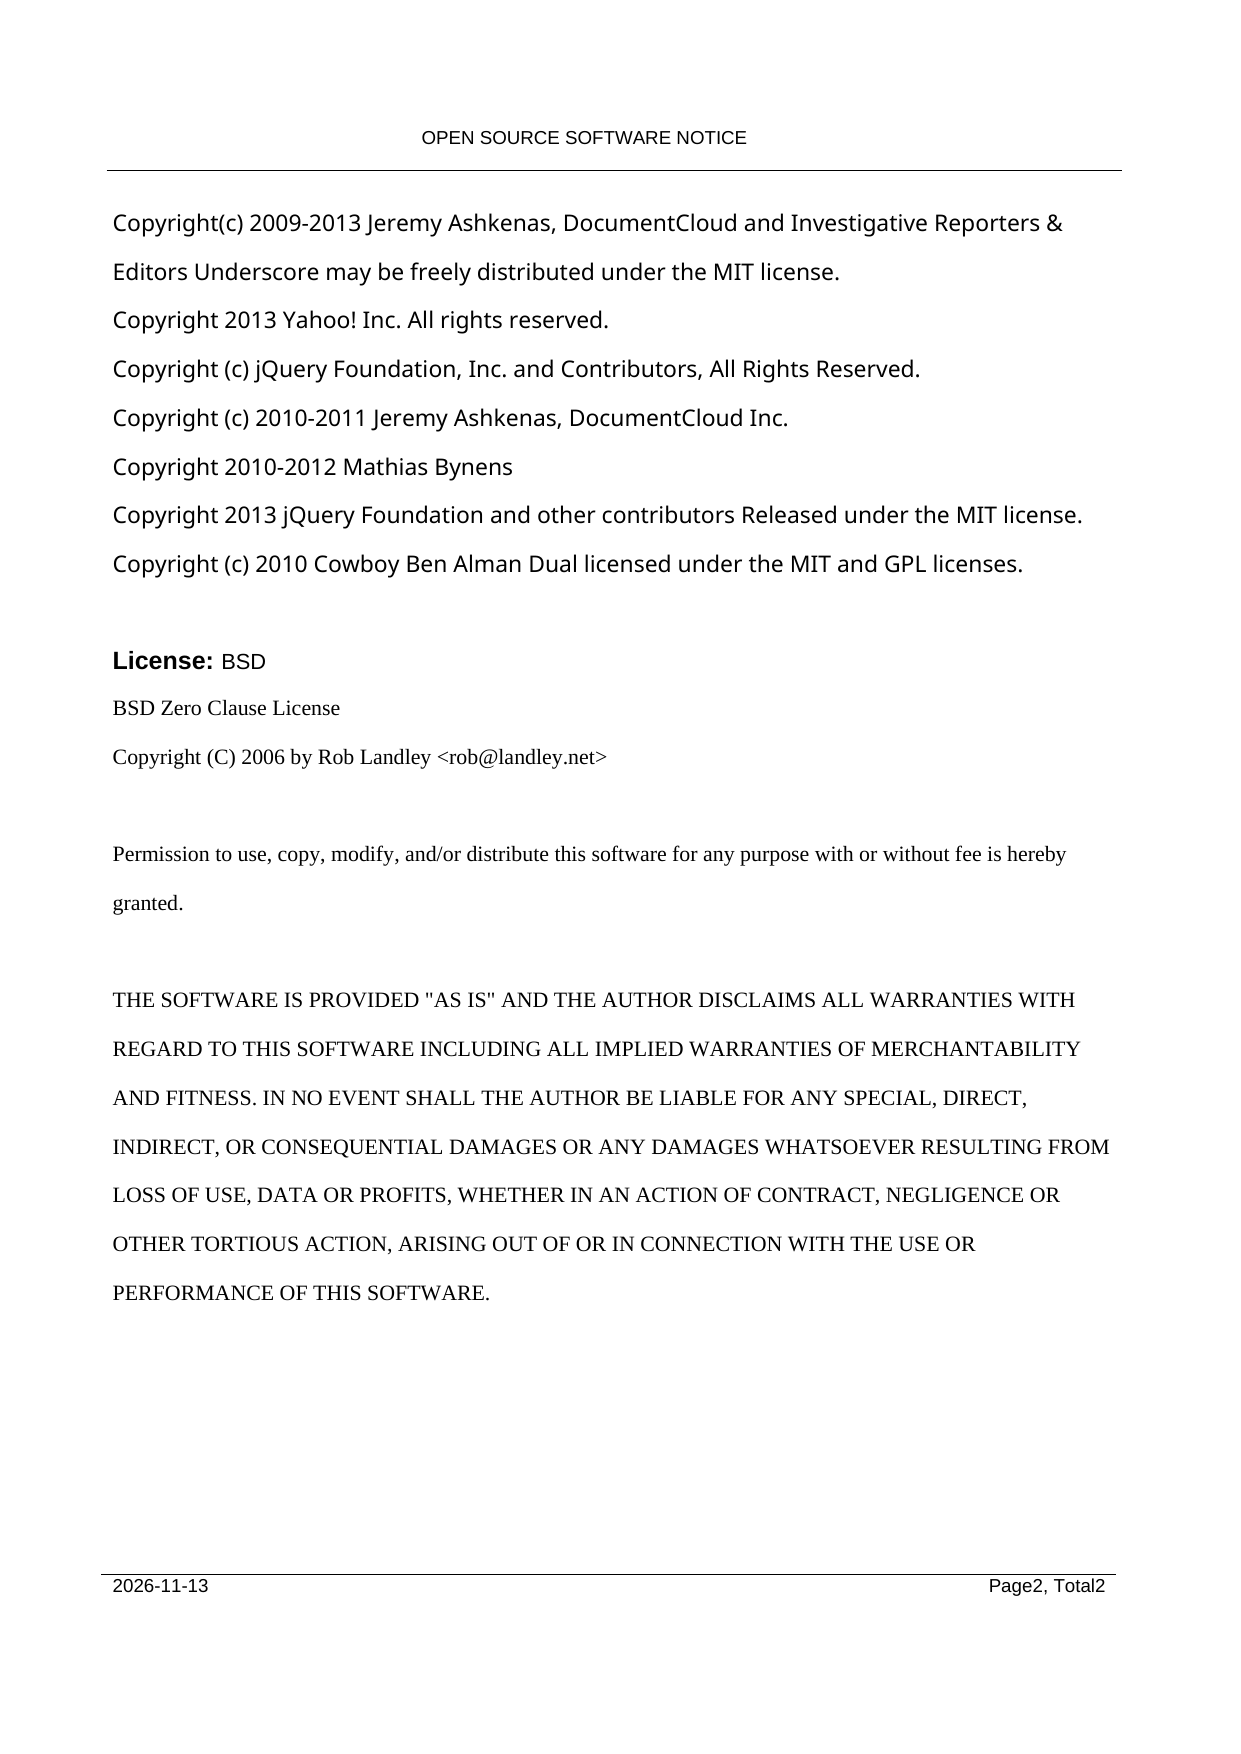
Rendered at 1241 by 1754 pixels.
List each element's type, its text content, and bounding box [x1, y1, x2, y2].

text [112, 206, 1128, 483]
text License: BSD [112, 644, 1128, 677]
text BSD Zero Clause License Copyright (C) 2006 by Rob Landley <rob@landley.net> Permission to use, copy, modify, and/or distribute this software for any purpose with or without fee is hereby granted. THE SOFTWARE IS PROVIDED "AS IS" AND THE AUTHOR DISCLAIMS ALL WARRANTIES WITH REGARD TO THIS SOFTWARE INCLUDING ALL IMPLIED WARRANTIES OF MERCHANTABILITY AND FITNESS. IN NO EVENT SHALL THE AUTHOR BE LIABLE FOR ANY SPECIAL, DIRECT, INDIRECT, OR CONSEQUENTIAL DAMAGES OR ANY DAMAGES WHATSOEVER RESULTING FROM LOSS OF USE, DATA OR PROFITS, WHETHER IN AN ACTION OF CONTRACT, NEGLIGENCE OR OTHER TORTIOUS ACTION, ARISING OUT OF OR IN CONNECTION WITH THE USE OR PERFORMANCE OF THIS SOFTWARE. [112, 691, 1128, 1358]
text Copyright 2013 jQuery Foundation and other contributors Released under the MIT license. Copyright (c) 2010 Cowboy Ben Alman Dual licensed under the MIT and GPL licenses. [112, 498, 1128, 628]
